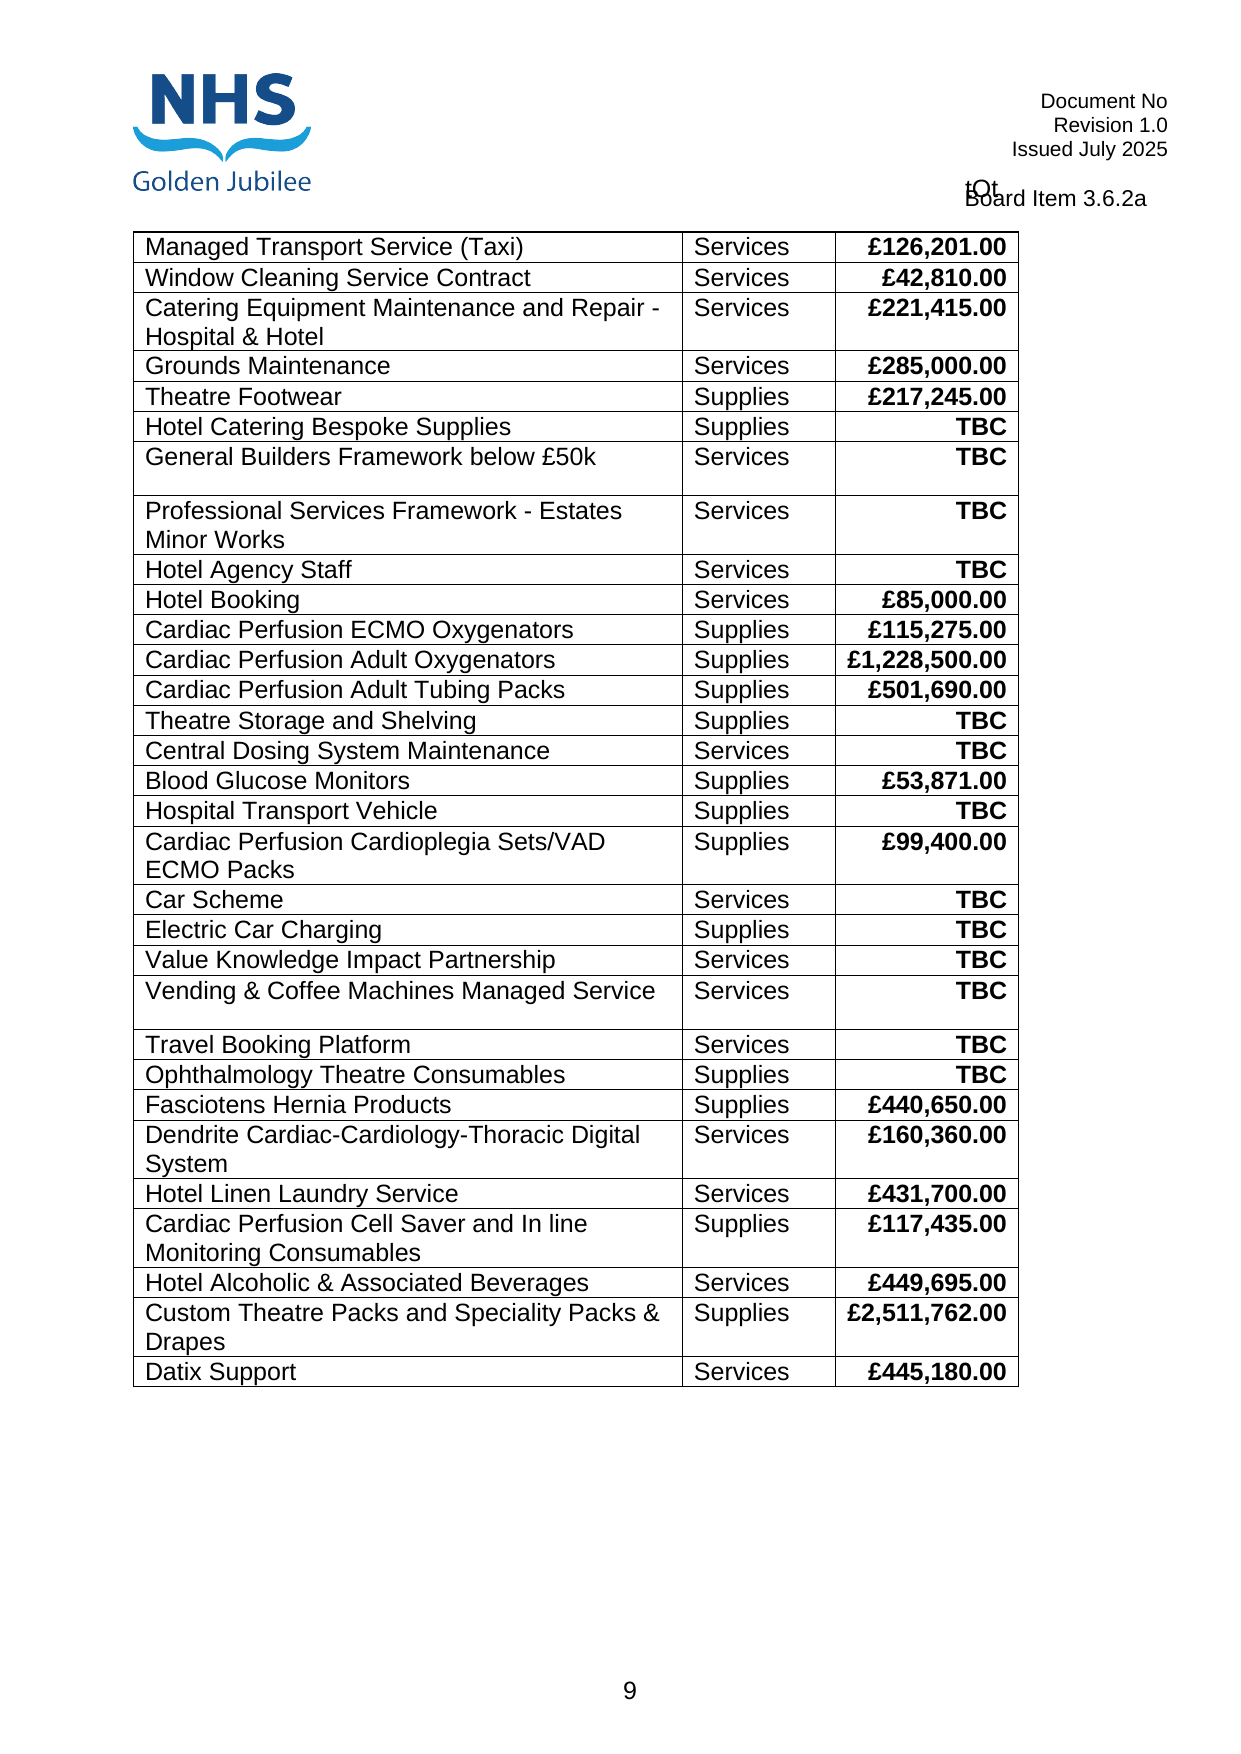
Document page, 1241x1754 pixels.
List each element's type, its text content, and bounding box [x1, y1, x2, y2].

table_cell Electric Car Charging [134, 915, 682, 944]
table_cell Cardiac Perfusion ECMO Oxygenators [134, 615, 682, 644]
table_cell Blood Glucose Monitors [134, 766, 682, 795]
table_cell Services [683, 885, 835, 914]
table_cell Hotel Booking [134, 585, 682, 614]
table_cell General Builders Framework below £50k [134, 442, 682, 495]
table_cell £126,201.00 [836, 233, 1018, 262]
table_cell Supplies [683, 706, 835, 735]
table_cell Services [683, 496, 835, 554]
table_cell TBC [836, 946, 1018, 975]
table_cell Services [683, 555, 835, 584]
table_cell Supplies [683, 382, 835, 411]
table_cell Professional Services Framework - Estates Minor Works [134, 496, 682, 554]
table_cell Supplies [683, 676, 835, 705]
table_cell Window Cleaning Service Contract [134, 263, 682, 292]
table_cell TBC [836, 442, 1018, 495]
table_cell Services [683, 1268, 835, 1297]
table_cell £117,435.00 [836, 1209, 1018, 1267]
table_cell £85,000.00 [836, 585, 1018, 614]
table_cell Supplies [683, 412, 835, 441]
table_cell Services [683, 1030, 835, 1059]
table_cell Services [683, 1179, 835, 1208]
table_cell £501,690.00 [836, 676, 1018, 705]
table_cell £221,415.00 [836, 293, 1018, 350]
table_cell Hotel Linen Laundry Service [134, 1179, 682, 1208]
table_cell Supplies [683, 1090, 835, 1119]
table_cell Services [683, 736, 835, 765]
table_cell £440,650.00 [836, 1090, 1018, 1119]
table_cell Supplies [683, 766, 835, 795]
table_cell Services [683, 351, 835, 381]
table_cell £115,275.00 [836, 615, 1018, 644]
table_cell Services [683, 293, 835, 350]
table_cell Supplies [683, 615, 835, 644]
table_cell Supplies [683, 1209, 835, 1267]
table_cell TBC [836, 496, 1018, 554]
table_cell £1,228,500.00 [836, 645, 1018, 674]
table_cell Theatre Storage and Shelving [134, 706, 682, 735]
table_cell Hospital Transport Vehicle [134, 796, 682, 826]
table_cell £99,400.00 [836, 827, 1018, 884]
table_cell TBC [836, 706, 1018, 735]
table_cell Services [683, 442, 835, 495]
table_cell TBC [836, 1060, 1018, 1089]
picture [132, 73, 312, 198]
table_cell Supplies [683, 1298, 835, 1356]
table_cell Cardiac Perfusion Adult Oxygenators [134, 645, 682, 674]
table_cell Ophthalmology Theatre Consumables [134, 1060, 682, 1089]
table_cell £2,511,762.00 [836, 1298, 1018, 1356]
table_cell Cardiac Perfusion Cell Saver and In line Monitoring Consumables [134, 1209, 682, 1267]
table_cell £445,180.00 [836, 1357, 1018, 1386]
table_cell Value Knowledge Impact Partnership [134, 946, 682, 975]
table_cell Supplies [683, 1060, 835, 1089]
table_cell Fasciotens Hernia Products [134, 1090, 682, 1119]
table_cell TBC [836, 412, 1018, 441]
table_cell Supplies [683, 827, 835, 884]
table_cell TBC [836, 915, 1018, 944]
table_cell Datix Support [134, 1357, 682, 1386]
table_cell Supplies [683, 796, 835, 826]
table_cell £53,871.00 [836, 766, 1018, 795]
table_cell Services [683, 233, 835, 262]
table_cell Managed Transport Service (Taxi) [134, 233, 682, 262]
table_cell Services [683, 263, 835, 292]
table_cell TBC [836, 976, 1018, 1029]
table_cell Cardiac Perfusion Adult Tubing Packs [134, 676, 682, 705]
table_cell Theatre Footwear [134, 382, 682, 411]
table_cell Central Dosing System Maintenance [134, 736, 682, 765]
table_cell Services [683, 946, 835, 975]
table_cell Vending & Coffee Machines Managed Service [134, 976, 682, 1029]
table_cell £449,695.00 [836, 1268, 1018, 1297]
table_cell Supplies [683, 645, 835, 674]
table_cell Services [683, 585, 835, 614]
table_cell Custom Theatre Packs and Speciality Packs & Drapes [134, 1298, 682, 1356]
table_cell Services [683, 1121, 835, 1178]
table_cell Hotel Agency Staff [134, 555, 682, 584]
table_cell Services [683, 1357, 835, 1386]
table_cell £285,000.00 [836, 351, 1018, 381]
table_cell TBC [836, 555, 1018, 584]
table_cell Hotel Alcoholic & Associated Beverages [134, 1268, 682, 1297]
table_cell Catering Equipment Maintenance and Repair - Hospital & Hotel [134, 293, 682, 350]
table_cell Travel Booking Platform [134, 1030, 682, 1059]
table_cell Supplies [683, 915, 835, 944]
table_cell £217,245.00 [836, 382, 1018, 411]
table_cell Dendrite Cardiac-Cardiology-Thoracic Digital System [134, 1121, 682, 1178]
table_cell Cardiac Perfusion Cardioplegia Sets/VAD ECMO Packs [134, 827, 682, 884]
table_cell TBC [836, 885, 1018, 914]
table_cell £42,810.00 [836, 263, 1018, 292]
table_cell TBC [836, 1030, 1018, 1059]
table_cell £431,700.00 [836, 1179, 1018, 1208]
table_cell Hotel Catering Bespoke Supplies [134, 412, 682, 441]
table_cell Services [683, 976, 835, 1029]
table_cell Car Scheme [134, 885, 682, 914]
table_cell £160,360.00 [836, 1121, 1018, 1178]
table_cell TBC [836, 736, 1018, 765]
table_cell TBC [836, 796, 1018, 826]
table_cell Grounds Maintenance [134, 351, 682, 381]
